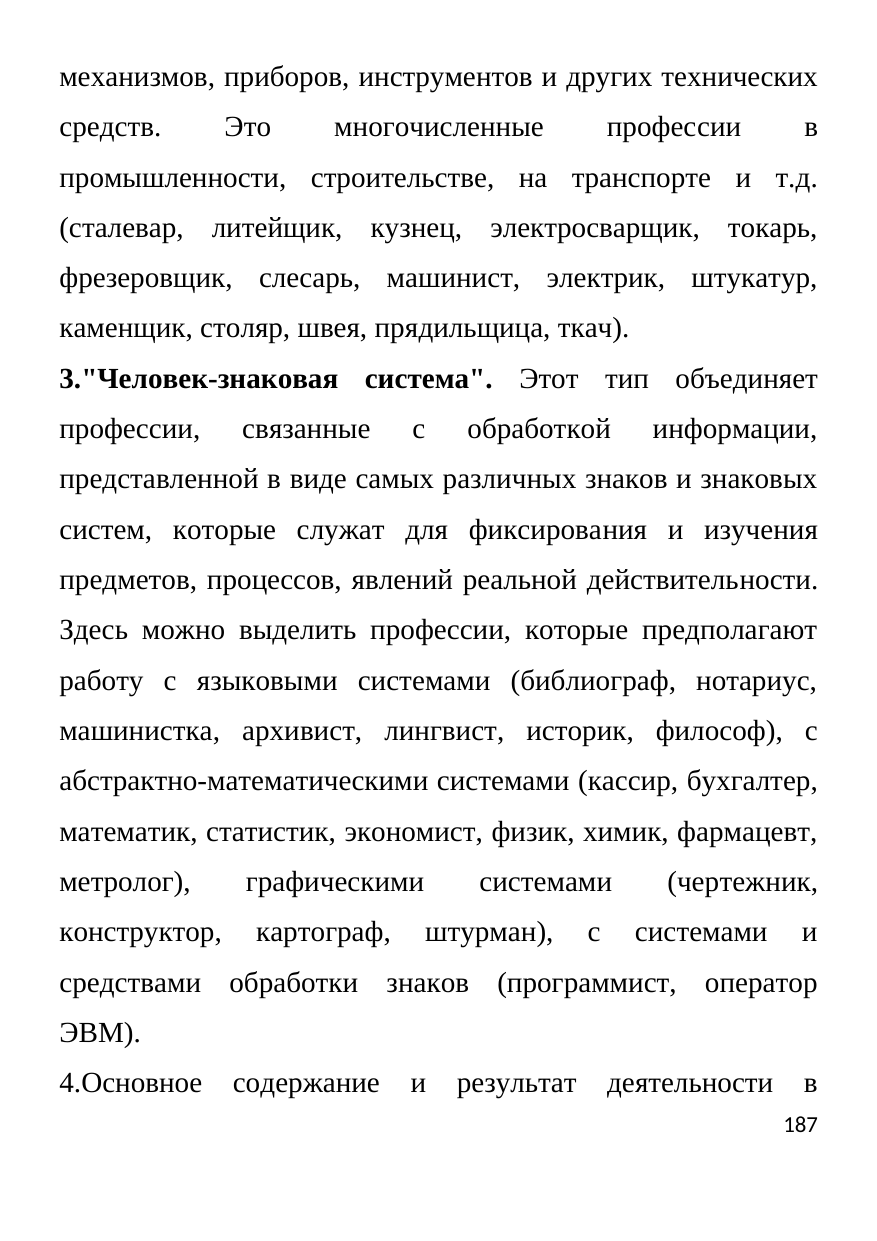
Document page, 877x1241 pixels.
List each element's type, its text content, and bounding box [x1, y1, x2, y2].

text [59, 1065, 818, 1099]
text 3."Человек-знаковая система". Этот тип объединяет профессии, связанные с обработкой информации, представленной в виде самых различных знаков и знаковых систем, которые служат для фиксирования и изучения предметов, процессов, явлений реальной действительности. Здесь можно выделить профессии, которые предполагают работу с языковыми системами (библиограф, нотариус, машинистка, архивист, лингвист, историк, философ), с абстрактно-математическими системами (кассир, бухгалтер, математик, статистик, экономист, физик, химик, фармацевт, метролог), графическими системами (чертежник, конструктор, картограф, штурман), с системами и средствами обработки знаков (программист, оператор ЭВМ). [59, 361, 818, 1048]
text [59, 59, 818, 344]
